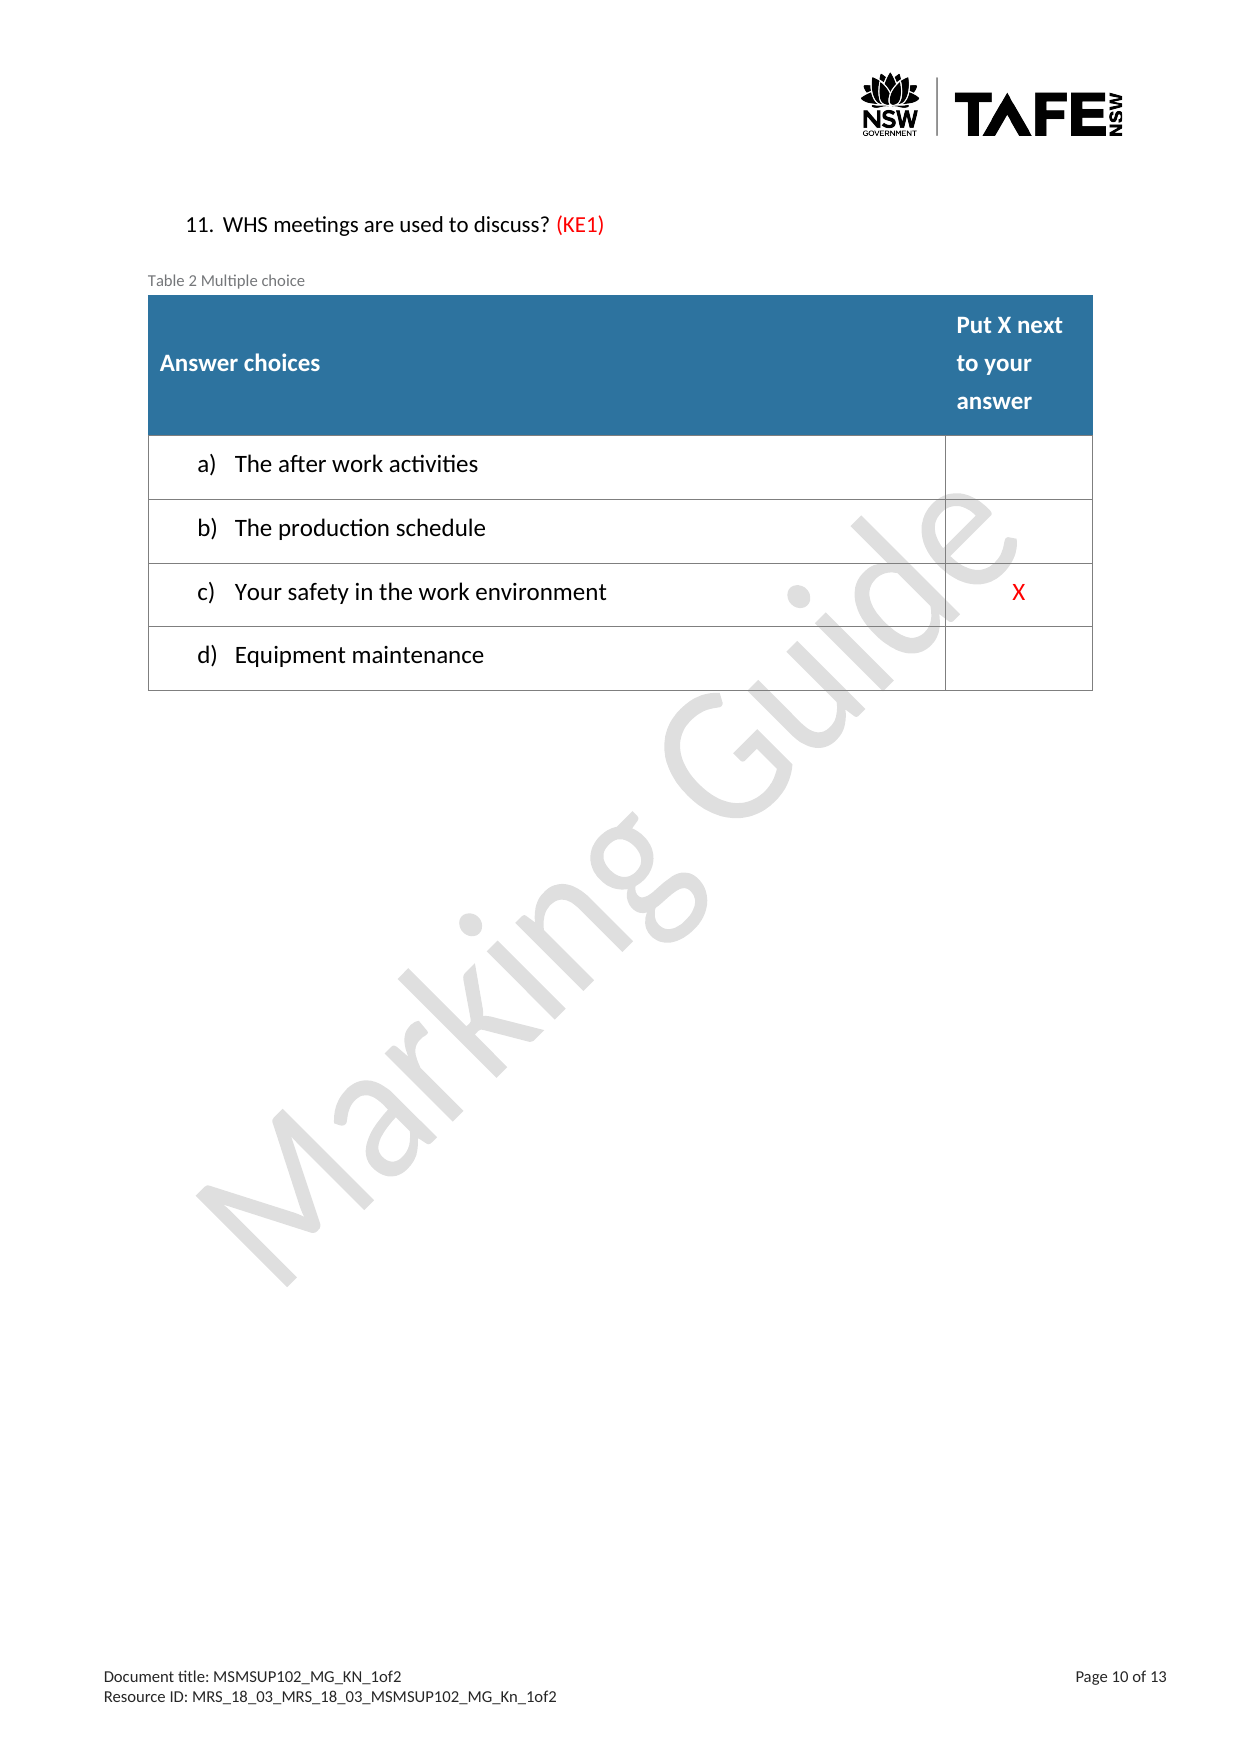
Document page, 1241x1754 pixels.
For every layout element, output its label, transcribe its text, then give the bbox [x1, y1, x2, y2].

table_cell Your safety in the work environment [149, 564, 945, 626]
picture [861, 71, 1123, 137]
text Table 2 Multiple choice [148, 270, 1092, 290]
table_cell [946, 436, 1092, 499]
table_cell The production schedule [149, 500, 945, 562]
list WHS meetings are used to discuss? (KE1) [185, 210, 1092, 238]
table_cell X [946, 564, 1092, 626]
table_cell [946, 500, 1092, 562]
table_header Answer choices [149, 296, 945, 435]
table_cell [946, 627, 1092, 690]
table_cell The after work activities [149, 436, 945, 499]
table_header Put X next to your answer [946, 296, 1092, 435]
table_cell Equipment maintenance [149, 627, 945, 690]
